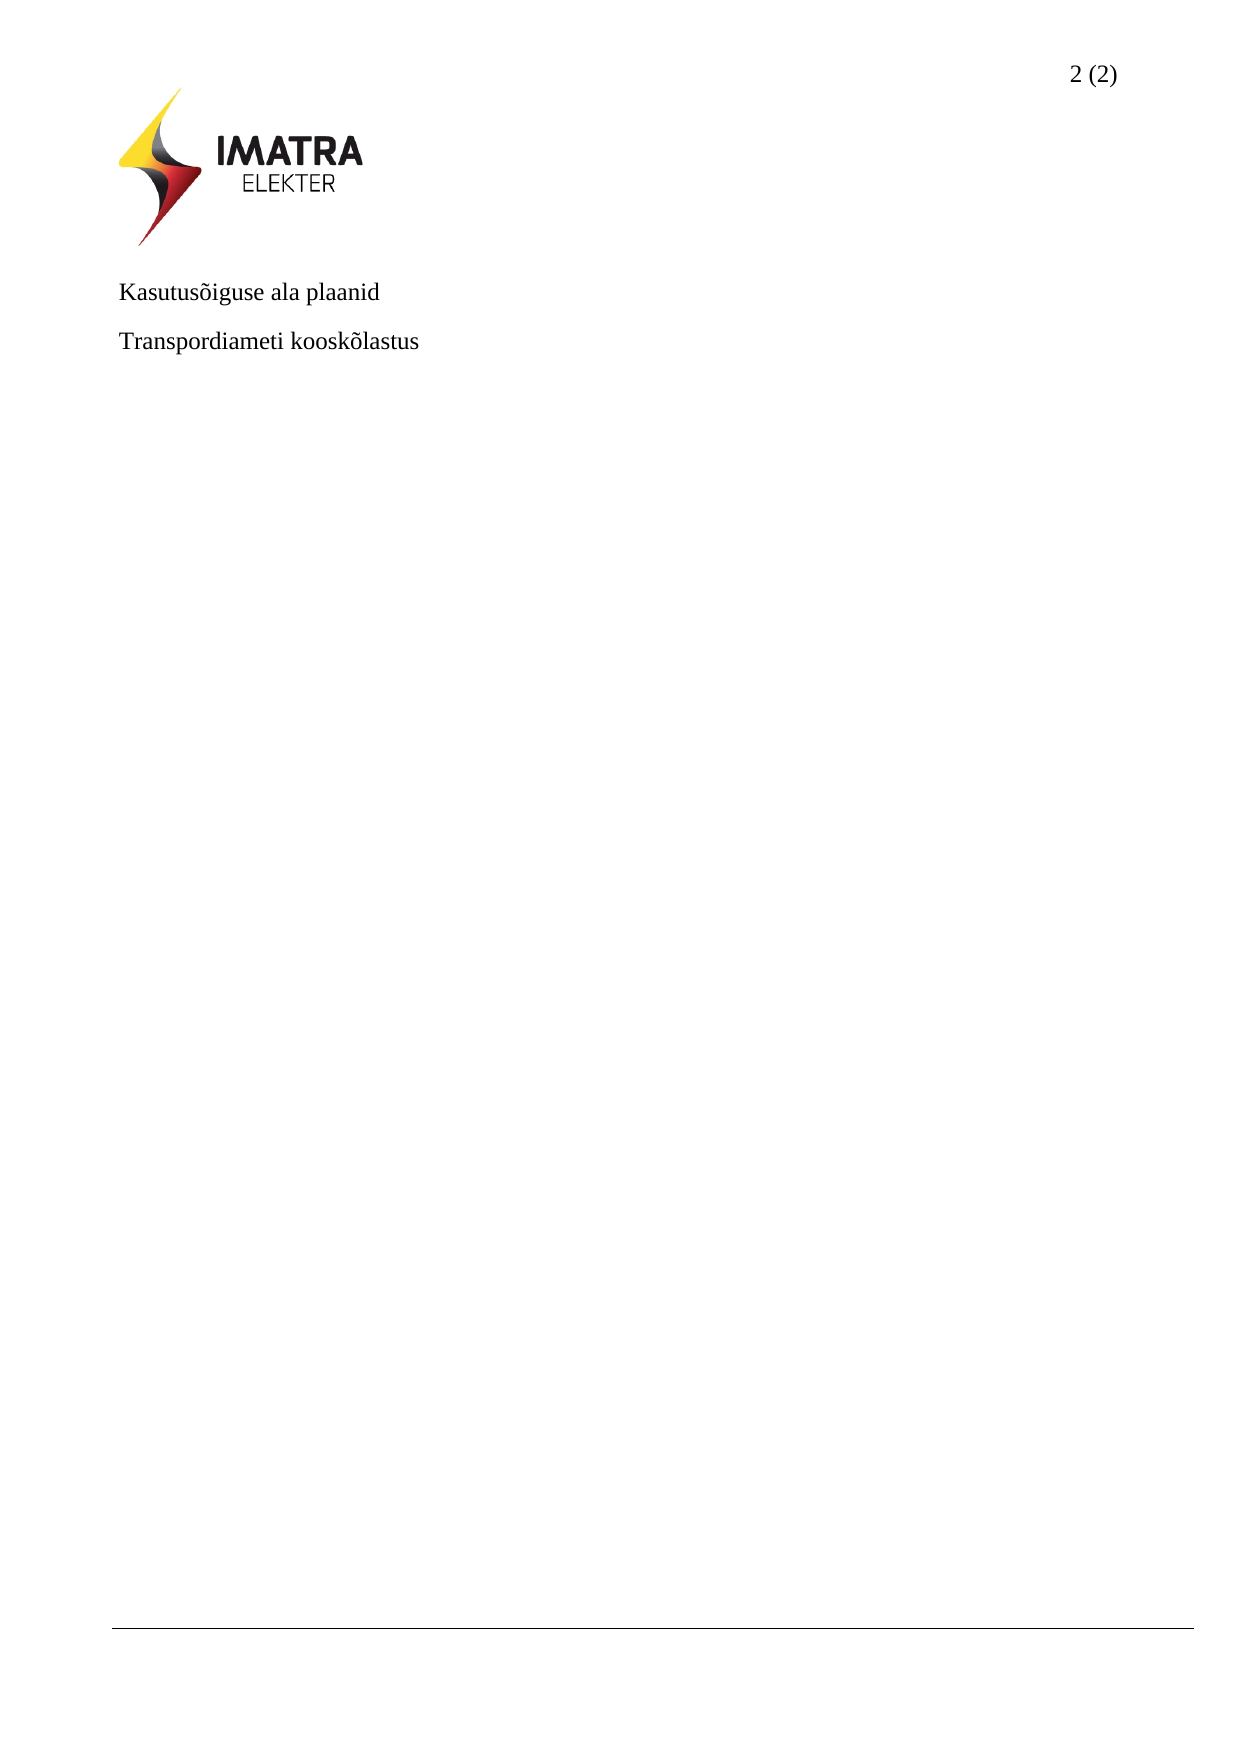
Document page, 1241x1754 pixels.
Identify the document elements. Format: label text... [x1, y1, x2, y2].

text Kasutusõiguse ala plaanid [119, 277, 1093, 306]
picture [118, 87, 363, 246]
text Transpordiameti kooskõlastus [119, 326, 1093, 355]
